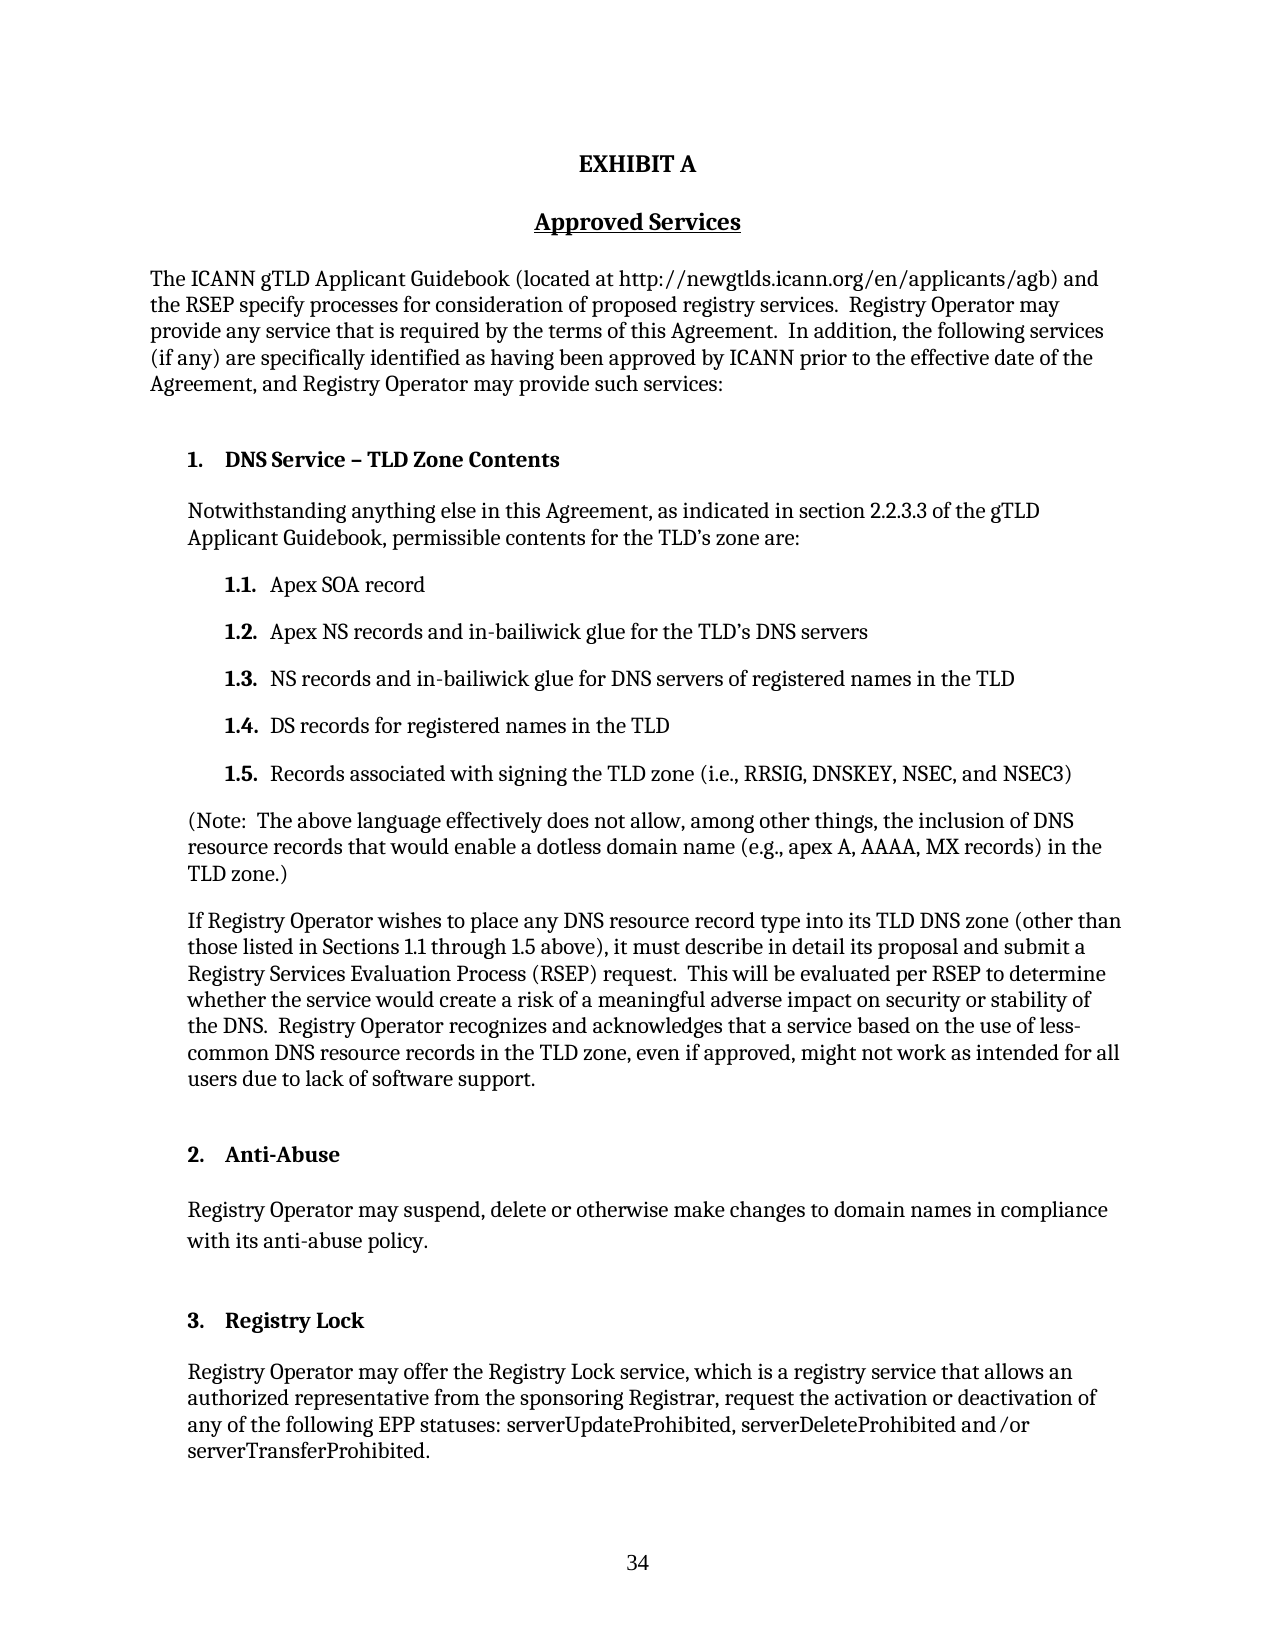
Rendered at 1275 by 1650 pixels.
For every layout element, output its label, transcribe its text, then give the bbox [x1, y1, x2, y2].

text (Note: The above language effectively does not allow, among other things, the inclusion of DNS resource records that would enable a dotless domain name (e.g., apex A, AAAA, MX records) in the TLD zone.) [187, 808, 1125, 887]
list Anti-Abuse [187, 1142, 1125, 1168]
list Records associated with signing the TLD zone (i.e., RRSIG, DNSKEY, NSEC, and NSEC3) [225, 761, 1125, 787]
list NS records and in-bailiwick glue for DNS servers of registered names in the TLD [225, 666, 1125, 692]
text Notwithstanding anything else in this Agreement, as indicated in section 2.2.3.3 of the gTLD Applicant Guidebook, permissible contents for the TLD’s zone are: [187, 498, 1125, 551]
list Apex SOA record [225, 572, 1125, 598]
text If Registry Operator wishes to place any DNS resource record type into its TLD DNS zone (other than those listed in Sections 1.1 through 1.5 above), it must describe in detail its proposal and submit a Registry Services Evaluation Process (RSEP) request. This will be evaluated per RSEP to determine whether the service would create a risk of a meaningful adverse impact on security or stability of the DNS. Registry Operator recognizes and acknowledges that a service based on the use of less-common DNS resource records in the TLD zone, even if approved, might not work as intended for all users due to lack of software support. [187, 908, 1125, 1092]
text Registry Operator may suspend, delete or otherwise make changes to domain names in compliance with its anti-abuse policy. [187, 1197, 1125, 1254]
text The ICANN gTLD Applicant Guidebook (located at http://newgtlds.icann.org/en/applicants/agb) and the RSEP specify processes for consideration of proposed registry services. Registry Operator may provide any service that is required by the terms of this Agreement. In addition, the following services (if any) are specifically identified as having been approved by ICANN prior to the effective date of the Agreement, and Registry Operator may provide such services: [150, 265, 1125, 397]
text Registry Operator may offer the Registry Lock service, which is a registry service that allows an authorized representative from the sponsoring Registrar, request the activation or deactivation of any of the following EPP statuses: serverUpdateProhibited, serverDeleteProhibited and⁄or serverTransferProhibited. [187, 1359, 1125, 1464]
list DS records for registered names in the TLD [225, 713, 1125, 740]
list Apex NS records and in-bailiwick glue for the TLD’s DNS servers [225, 619, 1125, 645]
list DNS Service – TLD Zone Contents [187, 447, 1125, 473]
text EXHIBIT A Approved Services [150, 150, 1125, 236]
list Registry Lock [187, 1308, 1125, 1334]
